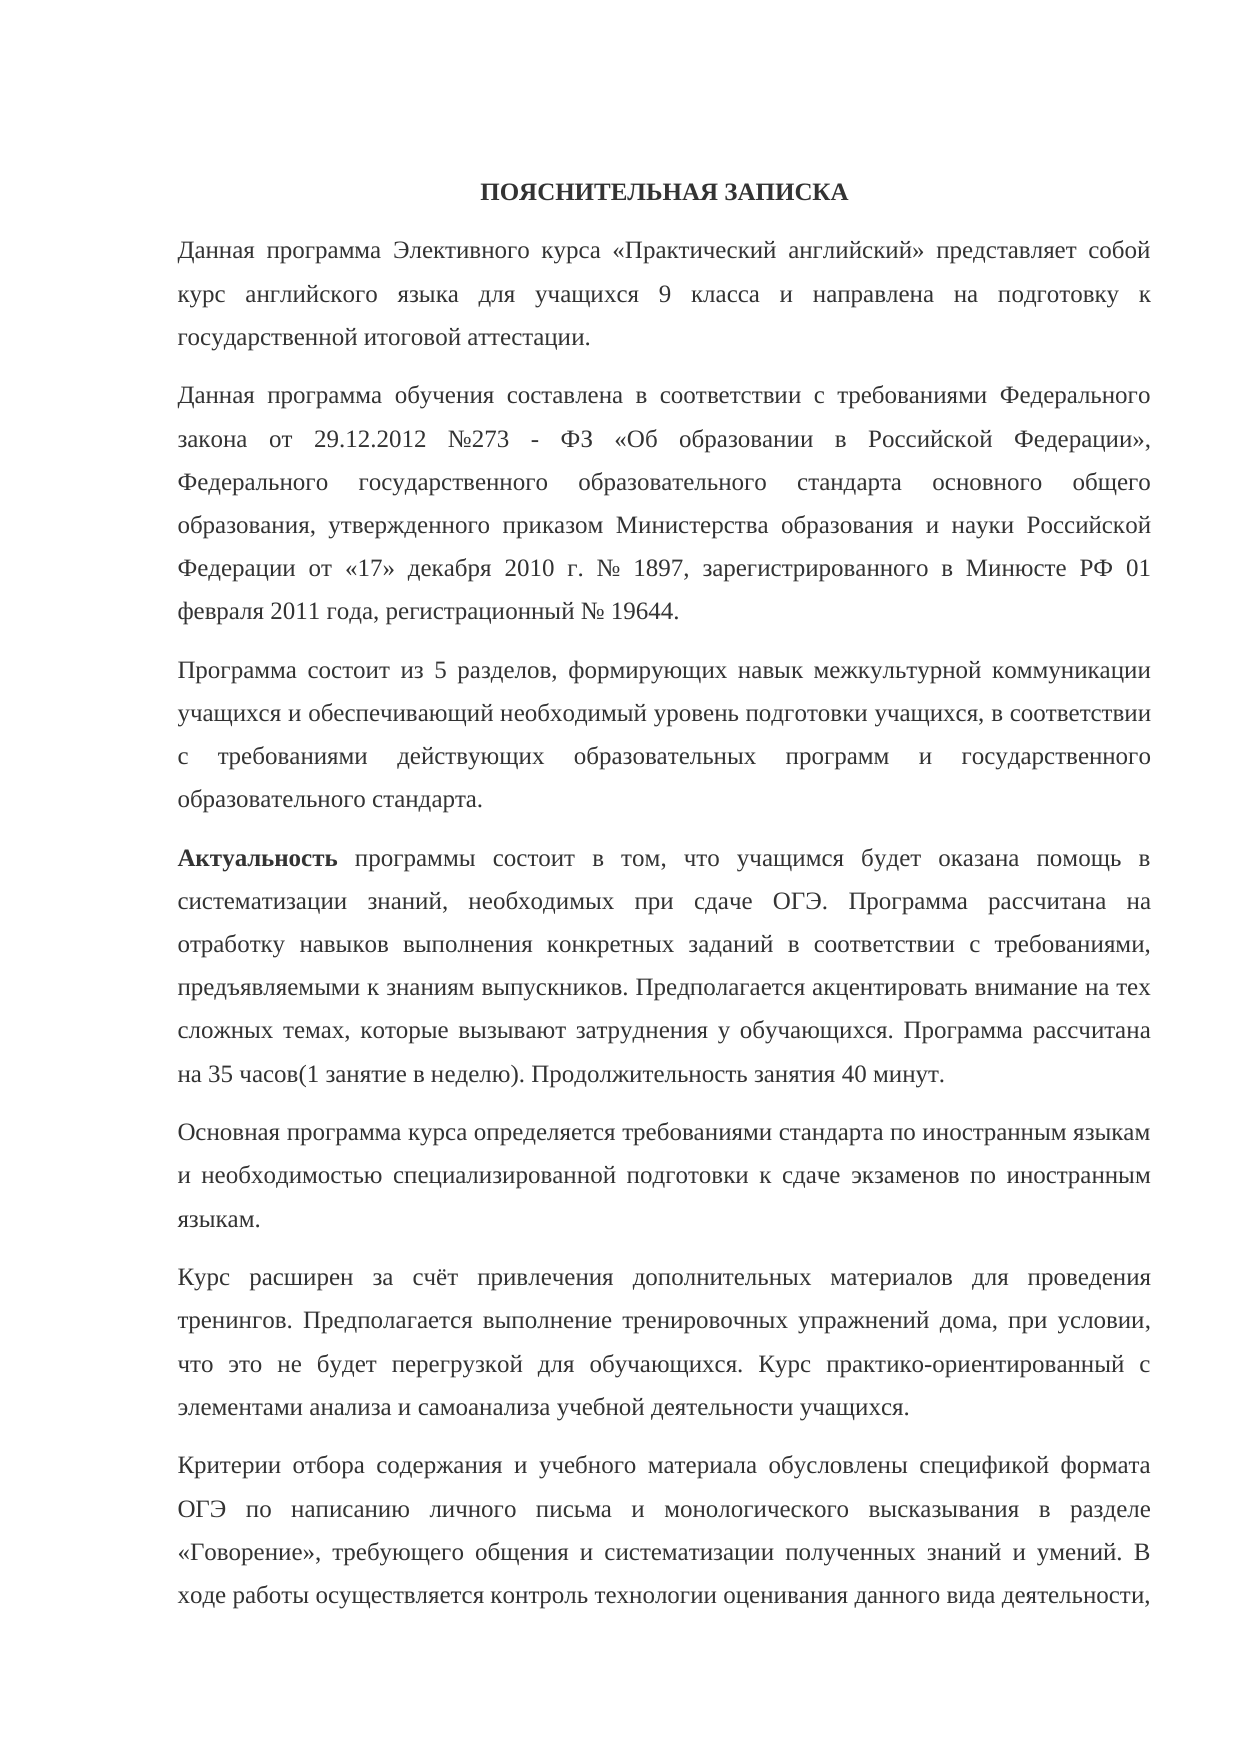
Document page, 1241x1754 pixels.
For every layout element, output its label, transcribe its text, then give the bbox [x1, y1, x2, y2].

text Актуальность программы состоит в том, что учащимся будет оказана помощь в систематизации знаний, необходимых при сдаче ОГЭ. Программа рассчитана на отработку навыков выполнения конкретных заданий в соответствии с требованиями, предъявляемыми к знаниям выпускников. Предполагается акцентировать внимание на тех сложных темах, которые вызывают затруднения у обучающихся. Программа рассчитана на 35 часов(1 занятие в неделю). Продолжительность занятия 40 минут. [177, 843, 1152, 1087]
text Программа состоит из 5 разделов, формирующих навык межкультурной коммуникации учащихся и обеспечивающий необходимый уровень подготовки учащихся, в соответствии с требованиями действующих образовательных программ и государственного образовательного стандарта. [177, 655, 1152, 813]
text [177, 1451, 1152, 1609]
text Данная программа Элективного курса «Практический английский» представляет собой курс английского языка для учащихся 9 класса и направлена на подготовку к государственной итоговой аттестации. [177, 236, 1152, 351]
text Данная программа обучения составлена в соответствии с требованиями Федерального закона от 29.12.2012 №273 - ФЗ «Об образовании в Российской Федерации», Федерального государственного образовательного стандарта основного общего образования, утвержденного приказом Министерства образования и науки Российской Федерации от «17» декабря 2010 г. № 1897, зарегистрированного в Минюсте РФ 01 февраля 2011 года, регистрационный № 19644. [177, 381, 1152, 625]
text Основная программа курса определяется требованиями стандарта по иностранным языкам и необходимостью специализированной подготовки к сдаче экзаменов по иностранным языкам. [177, 1117, 1152, 1232]
text Курс расширен за счёт привлечения дополнительных материалов для проведения тренингов. Предполагается выполнение тренировочных упражнений дома, при условии, что это не будет перегрузкой для обучающихся. Курс практико-ориентированный с элементами анализа и самоанализа учебной деятельности учащихся. [177, 1262, 1152, 1421]
text ПОЯСНИТЕЛЬНАЯ ЗАПИСКА [177, 177, 1152, 206]
